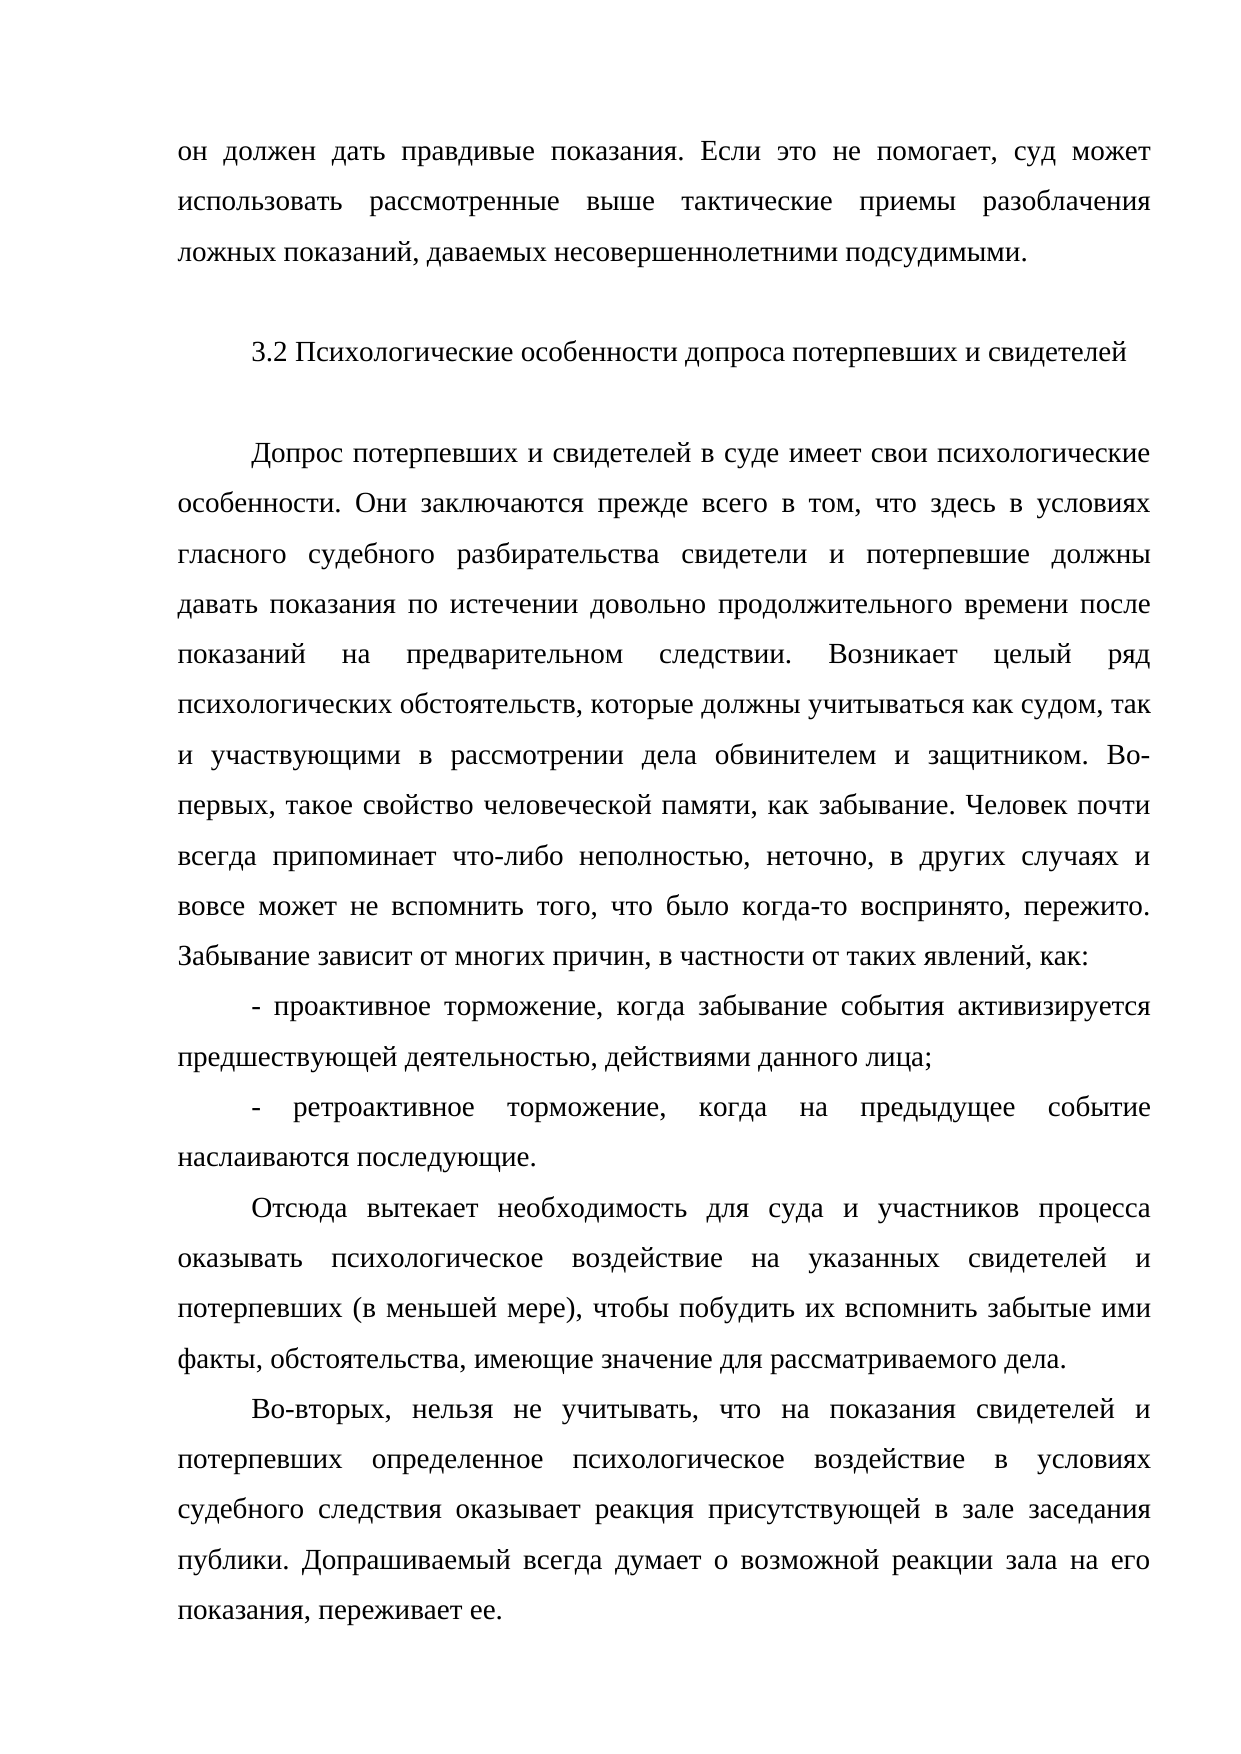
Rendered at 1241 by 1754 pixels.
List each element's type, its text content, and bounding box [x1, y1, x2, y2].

text 3.2 Психологические особенности допроса потерпевших и свидетелей [177, 334, 1152, 368]
text Отсюда вытекает необходимость для суда и участников процесса оказывать психологическое воздействие на указанных свидетелей и потерпевших (в меньшей мере), чтобы побудить их вспомнить забытые ими факты, обстоятельства, имеющие значение для рассматриваемого дела. [177, 1190, 1152, 1374]
text - проактивное торможение, когда забывание события активизируется предшествующей деятельностью, действиями данного лица; [177, 988, 1152, 1072]
text Допрос потерпевших и свидетелей в суде имеет свои психологические особенности. Они заключаются прежде всего в том, что здесь в условиях гласного судебного разбирательства свидетели и потерпевшие должны давать показания по истечении довольно продолжительного времени после показаний на предварительном следствии. Возникает целый ряд психологических обстоятельств, которые должны учитываться как судом, так и участвующими в рассмотрении дела обвинителем и защитником. Во-первых, такое свойство человеческой памяти, как забывание. Человек почти всегда припоминает что-либо неполностью, неточно, в других случаях и вовсе может не вспомнить того, что было когда-то воспринято, пережито. Забывание зависит от многих причин, в частности от таких явлений, как: [177, 435, 1152, 972]
text - ретроактивное торможение, когда на предыдущее событие наслаиваются последующие. [177, 1089, 1152, 1173]
text Во-вторых, нельзя не учитывать, что на показания свидетелей и потерпевших определенное психологическое воздействие в условиях судебного следствия оказывает реакция присутствующей в зале заседания публики. Допрашиваемый всегда думает о возможной реакции зала на его показания, переживает ее. [177, 1391, 1152, 1626]
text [177, 133, 1152, 267]
